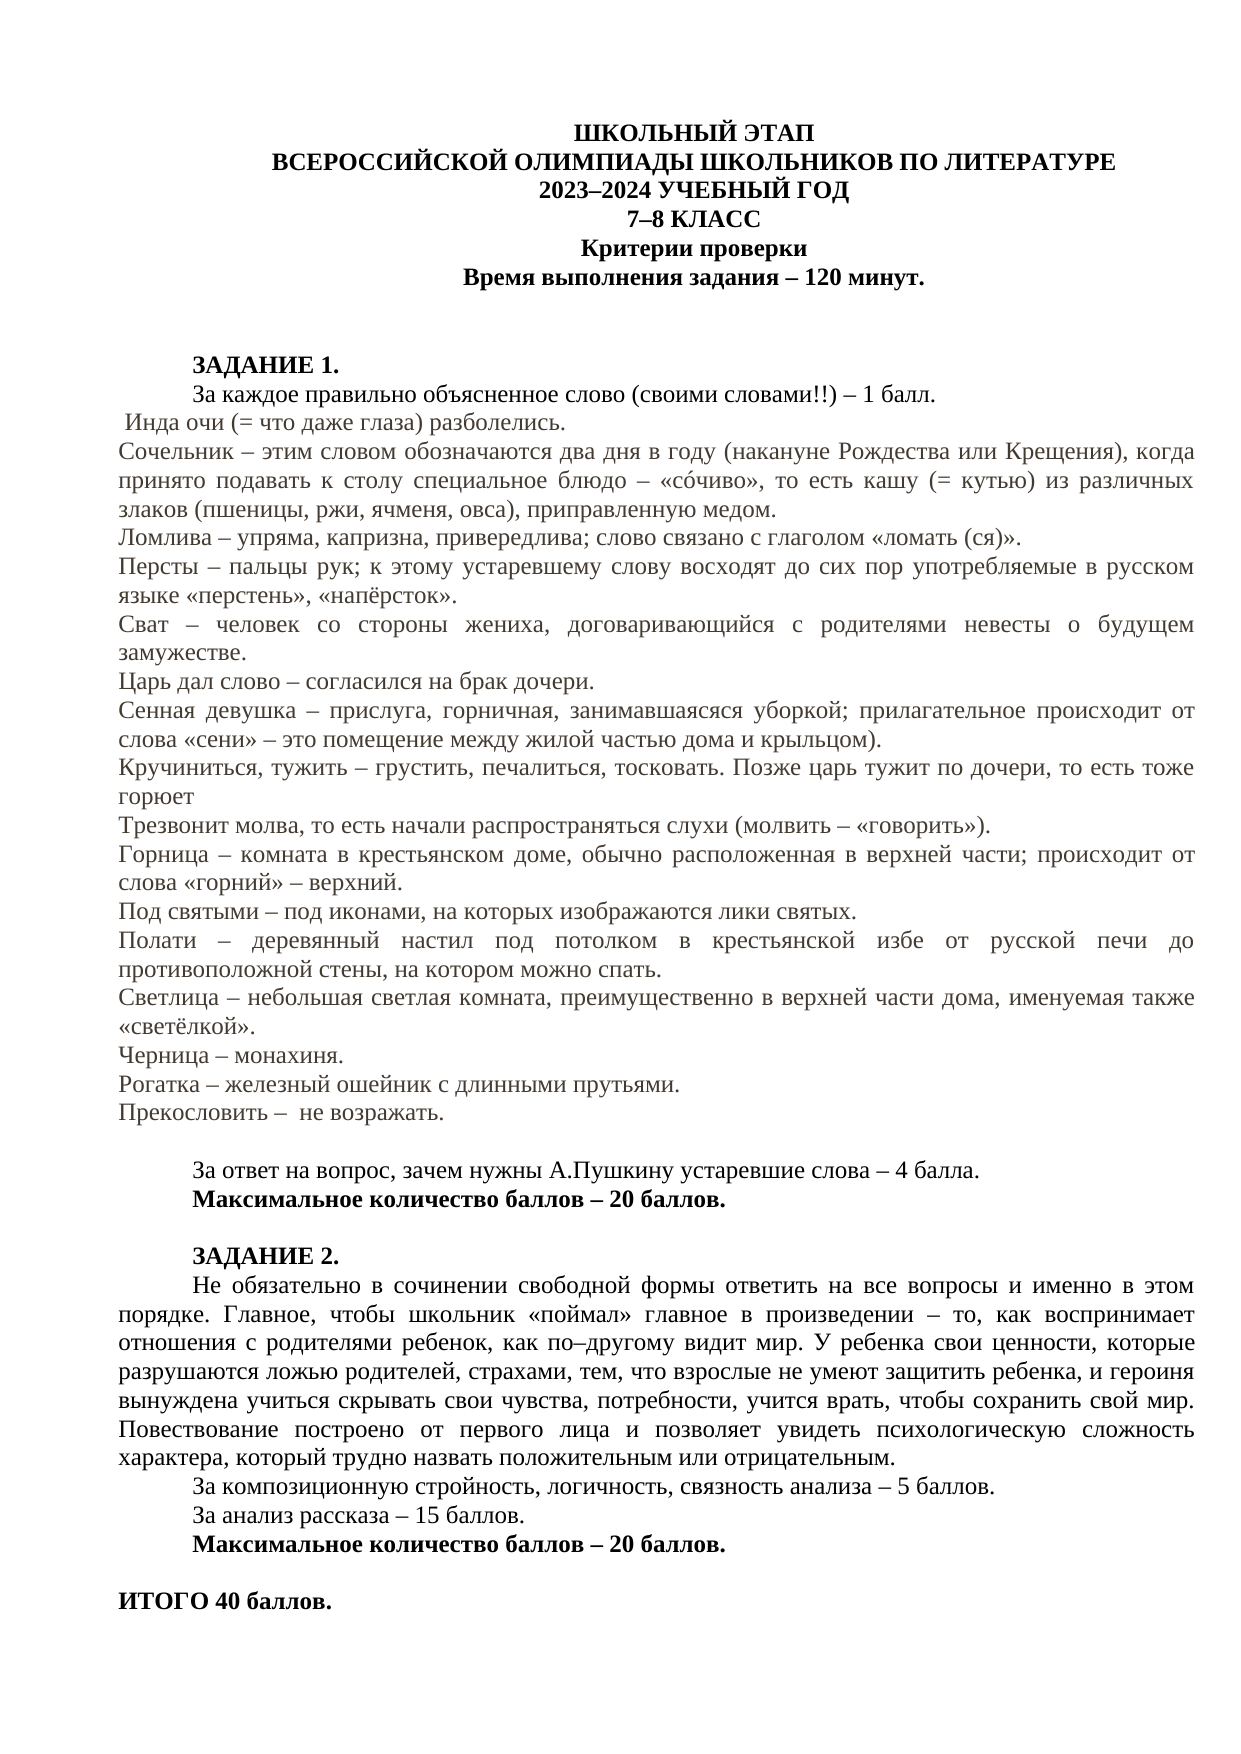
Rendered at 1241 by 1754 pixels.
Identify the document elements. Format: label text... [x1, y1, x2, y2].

text За анализ рассказа – 15 баллов. [118, 1500, 1196, 1529]
text Горница – комната в крестьянском доме, обычно расположенная в верхней части; происходит от слова «горний» – верхний. [118, 839, 1196, 896]
text Под святыми – под иконами, на которых изображаются лики святых. [118, 896, 1196, 925]
text ШКОЛЬНЫЙ ЭТАП [118, 118, 1196, 147]
text За композиционную стройность, логичность, связность анализа – 5 баллов. [118, 1471, 1196, 1500]
text Ломлива – упряма, капризна, привередлива; слово связано с глаголом «ломать (ся)». [118, 522, 1196, 551]
text Прекословить – не возражать. [118, 1097, 1196, 1126]
text Полати – деревянный настил под потолком в крестьянской избе от русской печи до противоположной стены, на котором можно спать. [118, 925, 1196, 982]
text Инда очи (= что даже глаза) разболелись. [118, 407, 1196, 436]
text ИТОГО 40 баллов. [118, 1586, 1196, 1615]
text Рогатка – железный ошейник с длинными прутьями. [118, 1069, 1196, 1097]
text ЗАДАНИЕ 1. [118, 350, 1196, 379]
text Царь дал слово – согласился на брак дочери. [118, 666, 1196, 695]
text Сват – человек со стороны жениха, договаривающийся с родителями невесты о будущем замужестве. [118, 609, 1196, 666]
text За каждое правильно объясненное слово (своими словами!!) – 1 балл. [118, 379, 1196, 407]
text Сенная девушка – прислуга, горничная, занимавшаясяся уборкой; прилагательное происходит от слова «сени» – это помещение между жилой частью дома и крыльцом). [118, 695, 1196, 752]
text Не обязательно в сочинении свободной формы ответить на все вопросы и именно в этом порядке. Главное, чтобы школьник «поймал» главное в произведении – то, как воспринимает отношения с родителями ребенок, как по–другому видит мир. У ребенка свои ценности, которые разрушаются ложью родителей, страхами, тем, что взрослые не умеют защитить ребенка, и героиня вынуждена учиться скрывать свои чувства, потребности, учится врать, чтобы сохранить свой мир. Повествование построено от первого лица и позволяет увидеть психологическую сложность характера, который трудно назвать положительным или отрицательным. [118, 1270, 1196, 1471]
text Максимальное количество баллов – 20 баллов. [118, 1529, 1196, 1557]
text Персты – пальцы рук; к этому устаревшему слову восходят до сих пор употребляемые в русском языке «перстень», «напёрсток». [118, 551, 1196, 609]
text Критерии проверки [118, 233, 1196, 262]
text Кручиниться, тужить – грустить, печалиться, тосковать. Позже царь тужит по дочери, то есть тоже горюет [118, 752, 1196, 810]
text 7–8 КЛАСС [118, 204, 1196, 233]
text Светлица – небольшая светлая комната, преимущественно в верхней части дома, именуемая также «светёлкой». [118, 982, 1196, 1040]
text 2023–2024 УЧЕБНЫЙ ГОД [118, 176, 1196, 204]
text ВСЕРОССИЙСКОЙ ОЛИМПИАДЫ ШКОЛЬНИКОВ ПО ЛИТЕРАТУРЕ [118, 147, 1196, 176]
text Время выполнения задания – 120 минут. [118, 262, 1196, 291]
text Черница – монахиня. [118, 1040, 1196, 1069]
text За ответ на вопрос, зачем нужны А.Пушкину устаревшие слова – 4 балла. [118, 1155, 1196, 1184]
text Трезвонит молва, то есть начали распространяться слухи (молвить – «говорить»). [118, 810, 1196, 839]
text Максимальное количество баллов – 20 баллов. [118, 1184, 1196, 1212]
text ЗАДАНИЕ 2. [118, 1241, 1196, 1270]
text Сочельник – этим словом обозначаются два дня в году (накануне Рождества или Крещения), когда принято подавать к столу специальное блюдо – «сóчиво», то есть кашу (= кутью) из различных злаков (пшеницы, ржи, ячменя, овса), приправленную медом. [118, 436, 1196, 522]
